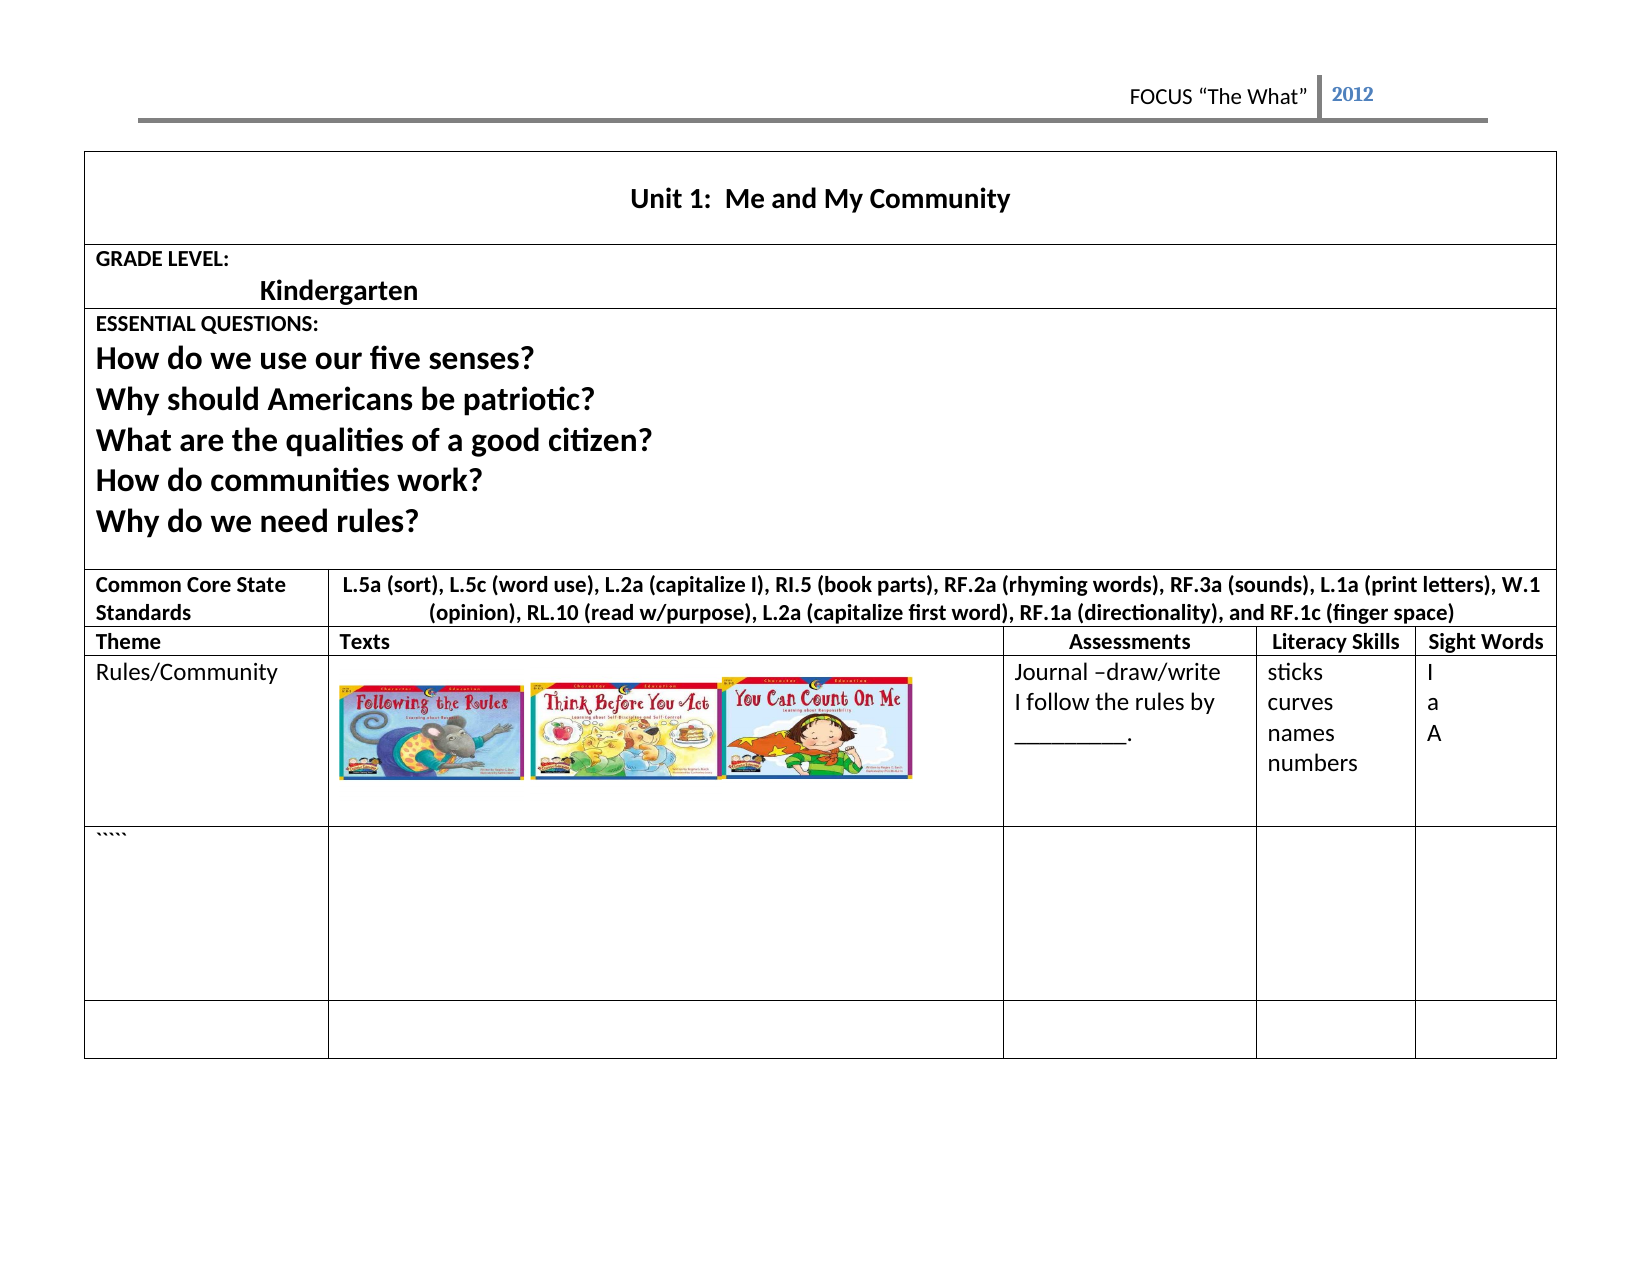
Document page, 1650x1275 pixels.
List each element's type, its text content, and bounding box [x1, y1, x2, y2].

table_cell [1416, 827, 1556, 1000]
table_cell [329, 827, 1003, 1000]
table_cell Texts [329, 627, 1003, 655]
table_cell Common Core State Standards [85, 570, 328, 626]
table_cell [1416, 1001, 1556, 1057]
table_cell [1257, 827, 1415, 1000]
table_cell ````` [85, 827, 328, 1000]
table_cell Literacy Skills [1257, 627, 1415, 655]
table_cell [1257, 1001, 1415, 1057]
table_cell [329, 656, 1003, 826]
table_cell ESSENTIAL QUESTIONS: How do we use our five senses? Why should Americans be patriotic? What are the qualities of a good citizen? How do communities work? Why do we need rules? [85, 309, 1556, 569]
table_cell Journal –draw/write I follow the rules by _________. [1004, 656, 1256, 826]
table_cell [1004, 1001, 1256, 1057]
table_cell I a A [1416, 656, 1556, 826]
picture [339, 665, 525, 801]
table_cell [329, 1001, 1003, 1057]
table_cell sticks curves names numbers [1257, 656, 1415, 826]
table_cell [1004, 827, 1256, 1000]
table_cell Theme [85, 627, 328, 655]
table_header Unit 1: Me and My Community [85, 152, 1556, 243]
table_cell GRADE LEVEL: Kindergarten [85, 245, 1556, 308]
table_cell Assessments [1004, 627, 1256, 655]
table_cell Rules/Community [85, 656, 328, 826]
table_cell Sight Words [1416, 627, 1556, 655]
picture [530, 656, 913, 801]
table_cell L.5a (sort), L.5c (word use), L.2a (capitalize I), RI.5 (book parts), RF.2a (rhyming words), RF.3a (sounds), L.1a (print letters), W.1 (opinion), RL.10 (read w/purpose), L.2a (capitalize first word), RF.1a (directionality), and RF.1c (finger space) [329, 570, 1556, 626]
table_cell [85, 1001, 328, 1057]
